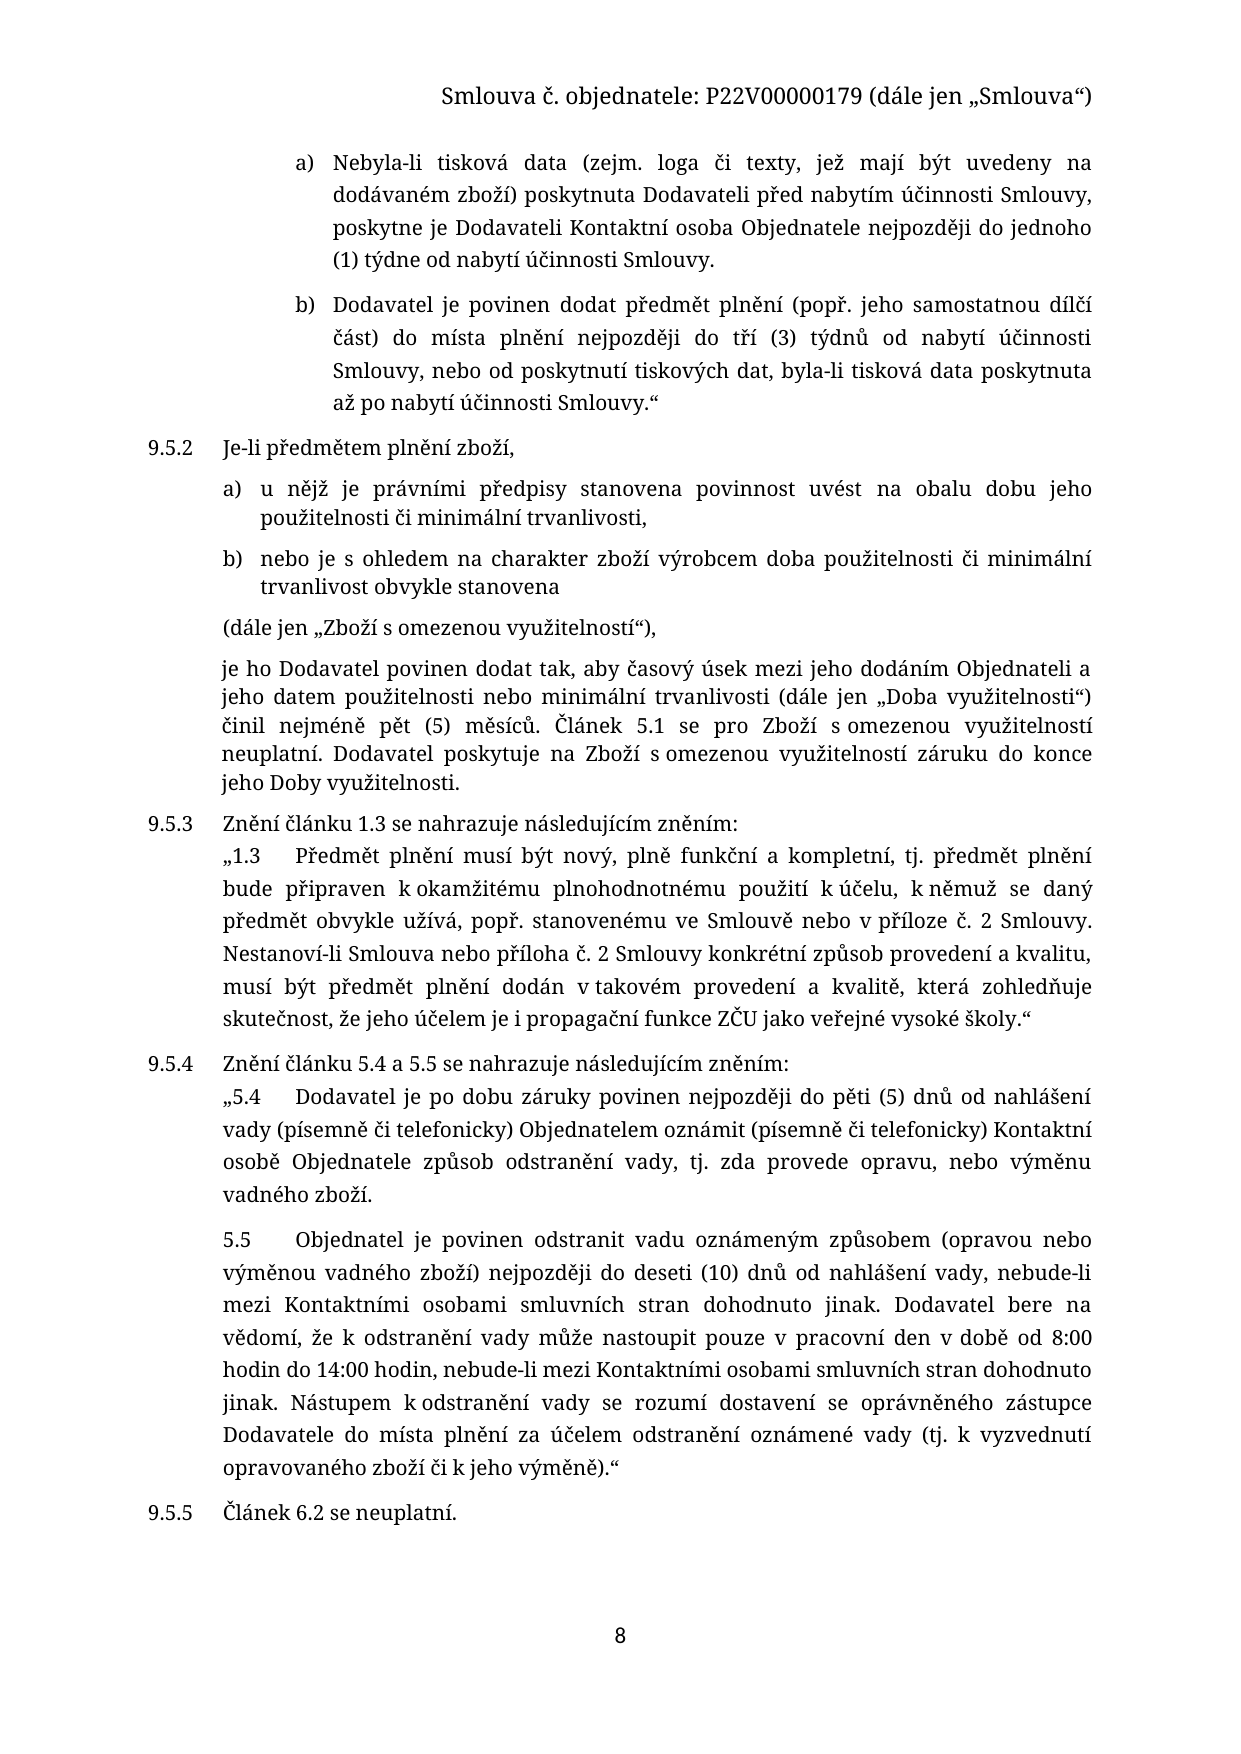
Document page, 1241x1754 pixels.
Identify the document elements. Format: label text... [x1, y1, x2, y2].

list „5.4 Dodavatel je po dobu záruky povinen nejpozději do pěti (5) dnů od nahlášení vady (písemně či telefonicky) Objednatelem oznámit (písemně či telefonicky) Kontaktní osobě Objednatele způsob odstranění vady, tj. zda provede opravu, nebo výměnu vadného zboží. [223, 1082, 1093, 1208]
list Znění článku 1.3 se nahrazuje následujícím zněním: [148, 809, 1093, 837]
list Nebyla-li tisková data (zejm. loga či texty, jež mají být uvedeny na dodávaném zboží) poskytnuta Dodavateli před nabytím účinnosti Smlouvy, poskytne je Dodavateli Kontaktní osoba Objednatele nejpozději do jednoho (1) týdne od nabytí účinnosti Smlouvy. [295, 148, 1093, 274]
list Dodavatel je povinen dodat předmět plnění (popř. jeho samostatnou dílčí část) do místa plnění nejpozději do tří (3) týdnů od nabytí účinnosti Smlouvy, nebo od poskytnutí tiskových dat, byla-li tisková data poskytnuta až po nabytí účinnosti Smlouvy.“ [295, 291, 1093, 417]
list u nějž je právními předpisy stanovena povinnost uvést na obalu dobu jeho použitelnosti či minimální trvanlivosti, [223, 474, 1093, 531]
list Článek 6.2 se neuplatní. [148, 1498, 1093, 1527]
text je ho Dodavatel povinen dodat tak, aby časový úsek mezi jeho dodáním Objednateli a jeho datem použitelnosti nebo minimální trvanlivosti (dále jen „Doba využitelnosti“) činil nejméně pět (5) měsíců. Článek 5.1 se pro Zboží s omezenou využitelností neuplatní. Dodavatel poskytuje na Zboží s omezenou využitelností záruku do konce jeho Doby využitelnosti. [221, 654, 1093, 796]
text (dále jen „Zboží s omezenou využitelností“), [223, 613, 1093, 642]
list 5.5 Objednatel je povinen odstranit vadu oznámeným způsobem (opravou nebo výměnou vadného zboží) nejpozději do deseti (10) dnů od nahlášení vady, nebude-li mezi Kontaktními osobami smluvních stran dohodnuto jinak. Dodavatel bere na vědomí, že k odstranění vady může nastoupit pouze v pracovní den v době od 8:00 hodin do 14:00 hodin, nebude-li mezi Kontaktními osobami smluvních stran dohodnuto jinak. Nástupem k odstranění vady se rozumí dostavení se oprávněného zástupce Dodavatele do místa plnění za účelem odstranění oznámené vady (tj. k vyzvednutí opravovaného zboží či k jeho výměně).“ [223, 1225, 1093, 1482]
list „1.3 Předmět plnění musí být nový, plně funkční a kompletní, tj. předmět plnění bude připraven k okamžitému plnohodnotnému použití k účelu, k němuž se daný předmět obvykle užívá, popř. stanovenému ve Smlouvě nebo v příloze č. 2 Smlouvy. Nestanoví-li Smlouva nebo příloha č. 2 Smlouvy konkrétní způsob provedení a kvalitu, musí být předmět plnění dodán v takovém provedení a kvalitě, která zohledňuje skutečnost, že jeho účelem je i propagační funkce ZČU jako veřejné vysoké školy.“ [223, 841, 1093, 1033]
list Znění článku 5.4 a 5.5 se nahrazuje následujícím zněním: [148, 1049, 1093, 1078]
list nebo je s ohledem na charakter zboží výrobcem doba použitelnosti či minimální trvanlivost obvykle stanovena [223, 544, 1093, 601]
list Je-li předmětem plnění zboží, [148, 433, 1093, 462]
